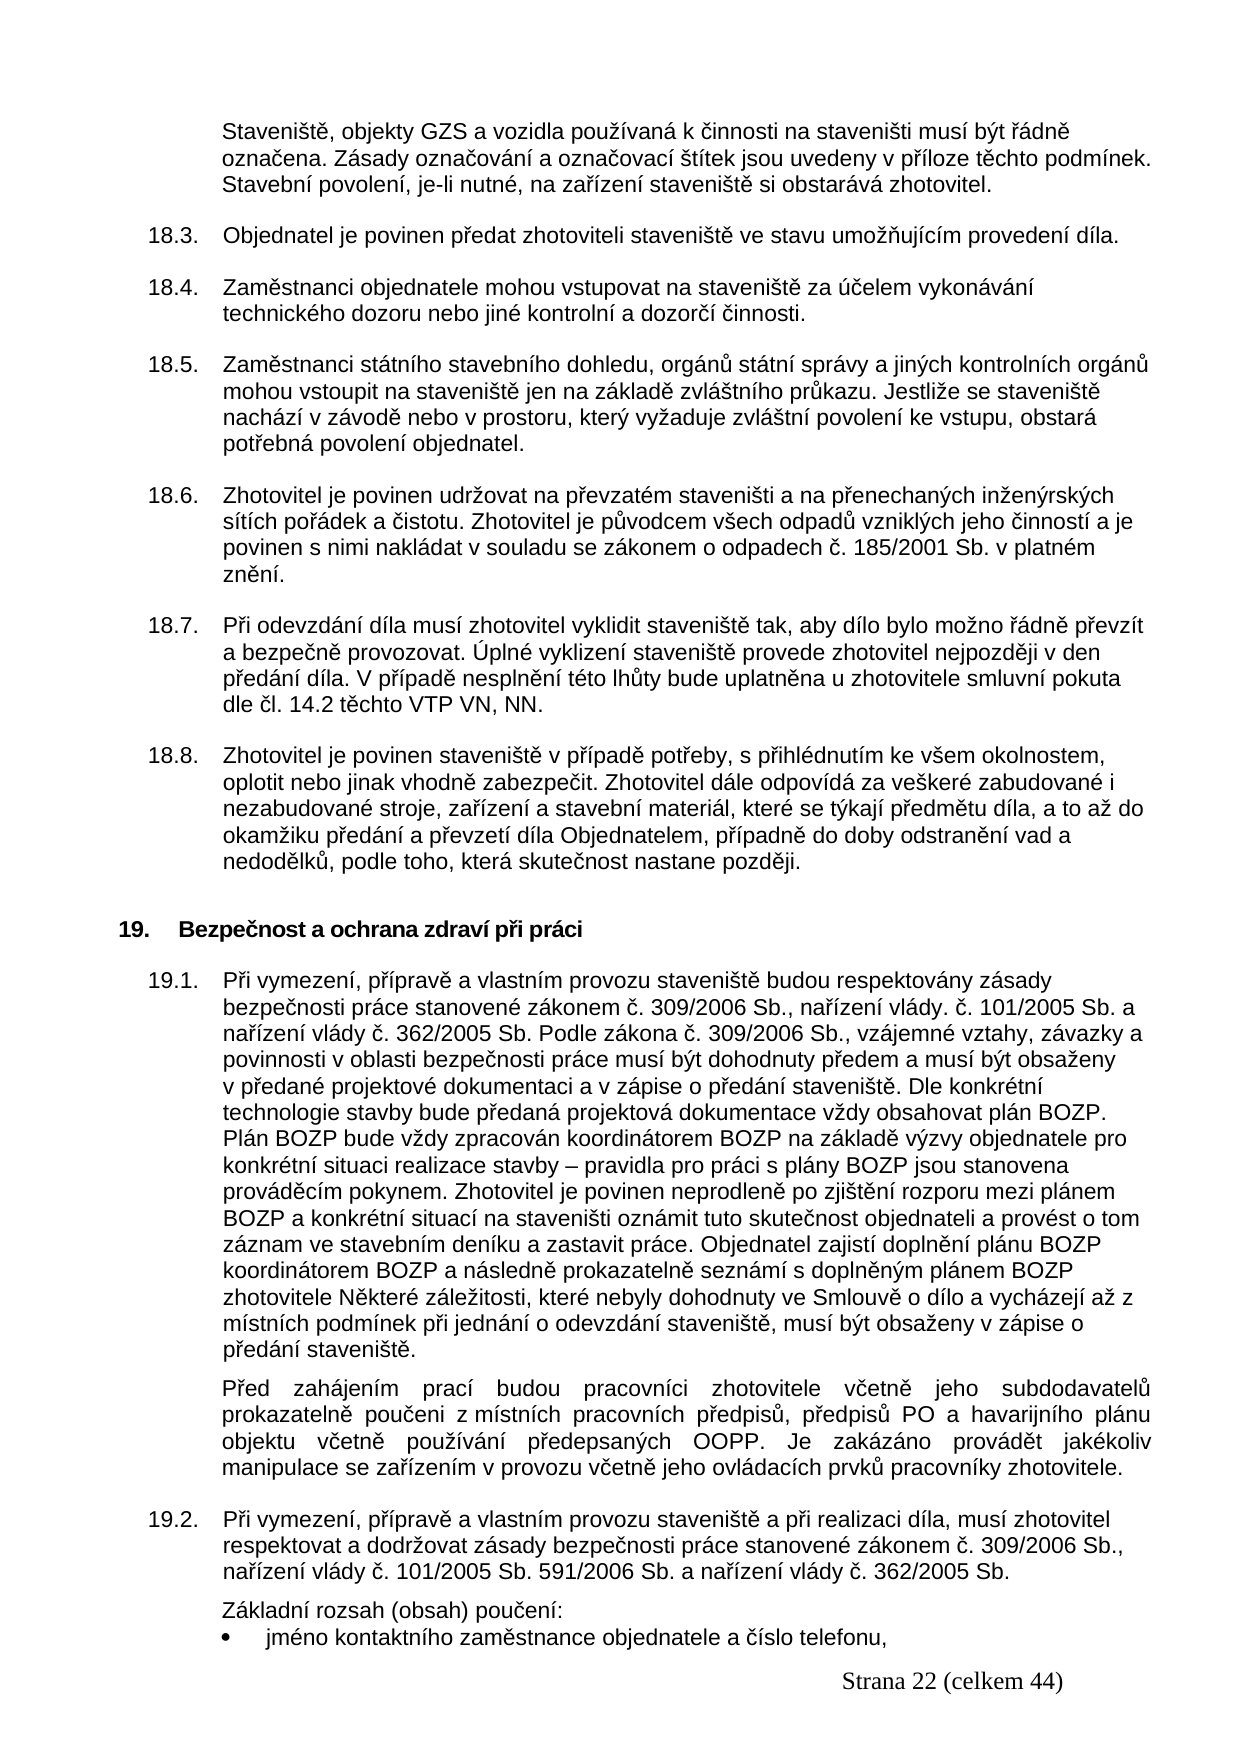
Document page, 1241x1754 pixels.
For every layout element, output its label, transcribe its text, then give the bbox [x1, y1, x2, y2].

subtitle Při odevzdání díla musí zhotovitel vyklidit staveniště tak, aby dílo bylo možno řádně převzít a bezpečně provozovat. Úplné vyklizení staveniště provede zhotovitel nejpozději v den předání díla. V případě nesplnění této lhůty bude uplatněna u zhotovitele smluvní pokuta dle čl. 14.2 těchto VTP VN, NN. [148, 612, 1152, 717]
subtitle Zaměstnanci státního stavebního dohledu, orgánů státní správy a jiných kontrolních orgánů mohou vstoupit na staveniště jen na základě zvláštního průkazu. Jestliže se staveniště nachází v závodě nebo v prostoru, který vyžaduje zvláštní povolení ke vstupu, obstará potřebná povolení objednatel. [148, 351, 1152, 457]
subtitle Zaměstnanci objednatele mohou vstupovat na staveniště za účelem vykonávání technického dozoru nebo jiné kontrolní a dozorčí činnosti. [148, 273, 1152, 326]
list jméno kontaktního zaměstnance objednatele a číslo telefonu, [222, 1623, 1152, 1650]
subtitle Zhotovitel je povinen udržovat na převzatém staveništi a na přenechaných inženýrských sítích pořádek a čistotu. Zhotovitel je původcem všech odpadů vzniklých jeho činností a je povinen s nimi nakládat v souladu se zákonem o odpadech č. 185/2001 Sb. v platném znění. [148, 482, 1152, 587]
subtitle Při vymezení, přípravě a vlastním provozu staveniště a při realizaci díla, musí zhotovitel respektovat a dodržovat zásady bezpečnosti práce stanovené zákonem č. 309/2006 Sb., nařízení vlády č. 101/2005 Sb. 591/2006 Sb. a nařízení vlády č. 362/2005 Sb. [148, 1506, 1152, 1584]
subtitle Bezpečnost a ochrana zdraví při práci [118, 918, 1152, 942]
subtitle Objednatel je povinen předat zhotoviteli staveniště ve stavu umožňujícím provedení díla. [148, 222, 1152, 248]
text Před zahájením prací budou pracovníci zhotovitele včetně jeho subdodavatelů prokazatelně poučeni z místních pracovních předpisů, předpisů PO a havarijního plánu objektu včetně používání předepsaných OOPP. Je zakázáno provádět jakékoliv manipulace se zařízením v provozu včetně jeho ovládacích prvků pracovníky zhotovitele. [222, 1375, 1152, 1481]
text Staveniště, objekty GZS a vozidla používaná k činnosti na staveništi musí být řádně označena. Zásady označování a označovací štítek jsou uvedeny v příloze těchto podmínek. Stavební povolení, je-li nutné, na zařízení staveniště si obstarává zhotovitel. [222, 118, 1152, 197]
subtitle Zhotovitel je povinen staveniště v případě potřeby, s přihlédnutím ke všem okolnostem, oplotit nebo jinak vhodně zabezpečit. Zhotovitel dále odpovídá za veškeré zabudované i nezabudované stroje, zařízení a stavební materiál, které se týkají předmětu díla, a to až do okamžiku předání a převzetí díla Objednatelem, případně do doby odstranění vad a nedodělků, podle toho, která skutečnost nastane později. [148, 742, 1152, 874]
text Základní rozsah (obsah) poučení: [192, 1597, 1152, 1623]
subtitle Při vymezení, přípravě a vlastním provozu staveniště budou respektovány zásady bezpečnosti práce stanovené zákonem č. 309/2006 Sb., nařízení vlády. č. 101/2005 Sb. a nařízení vlády č. 362/2005 Sb. Podle zákona č. 309/2006 Sb., vzájemné vztahy, závazky a povinnosti v oblasti bezpečnosti práce musí být dohodnuty předem a musí být obsaženy v předané projektové dokumentaci a v zápise o předání staveniště. Dle konkrétní technologie stavby bude předaná projektová dokumentace vždy obsahovat plán BOZP. Plán BOZP bude vždy zpracován koordinátorem BOZP na základě výzvy objednatele pro konkrétní situaci realizace stavby – pravidla pro práci s plány BOZP jsou stanovena prováděcím pokynem. Zhotovitel je povinen neprodleně po zjištění rozporu mezi plánem BOZP a konkrétní situací na staveništi oznámit tuto skutečnost objednateli a provést o tom záznam ve stavebním deníku a zastavit práce. Objednatel zajistí doplnění plánu BOZP koordinátorem BOZP a následně prokazatelně seznámí s doplněným plánem BOZP zhotovitele Některé záležitosti, které nebyly dohodnuty ve Smlouvě o dílo a vycházejí až z místních podmínek při jednání o odevzdání staveniště, musí být obsaženy v zápise o předání staveniště. [148, 967, 1152, 1363]
